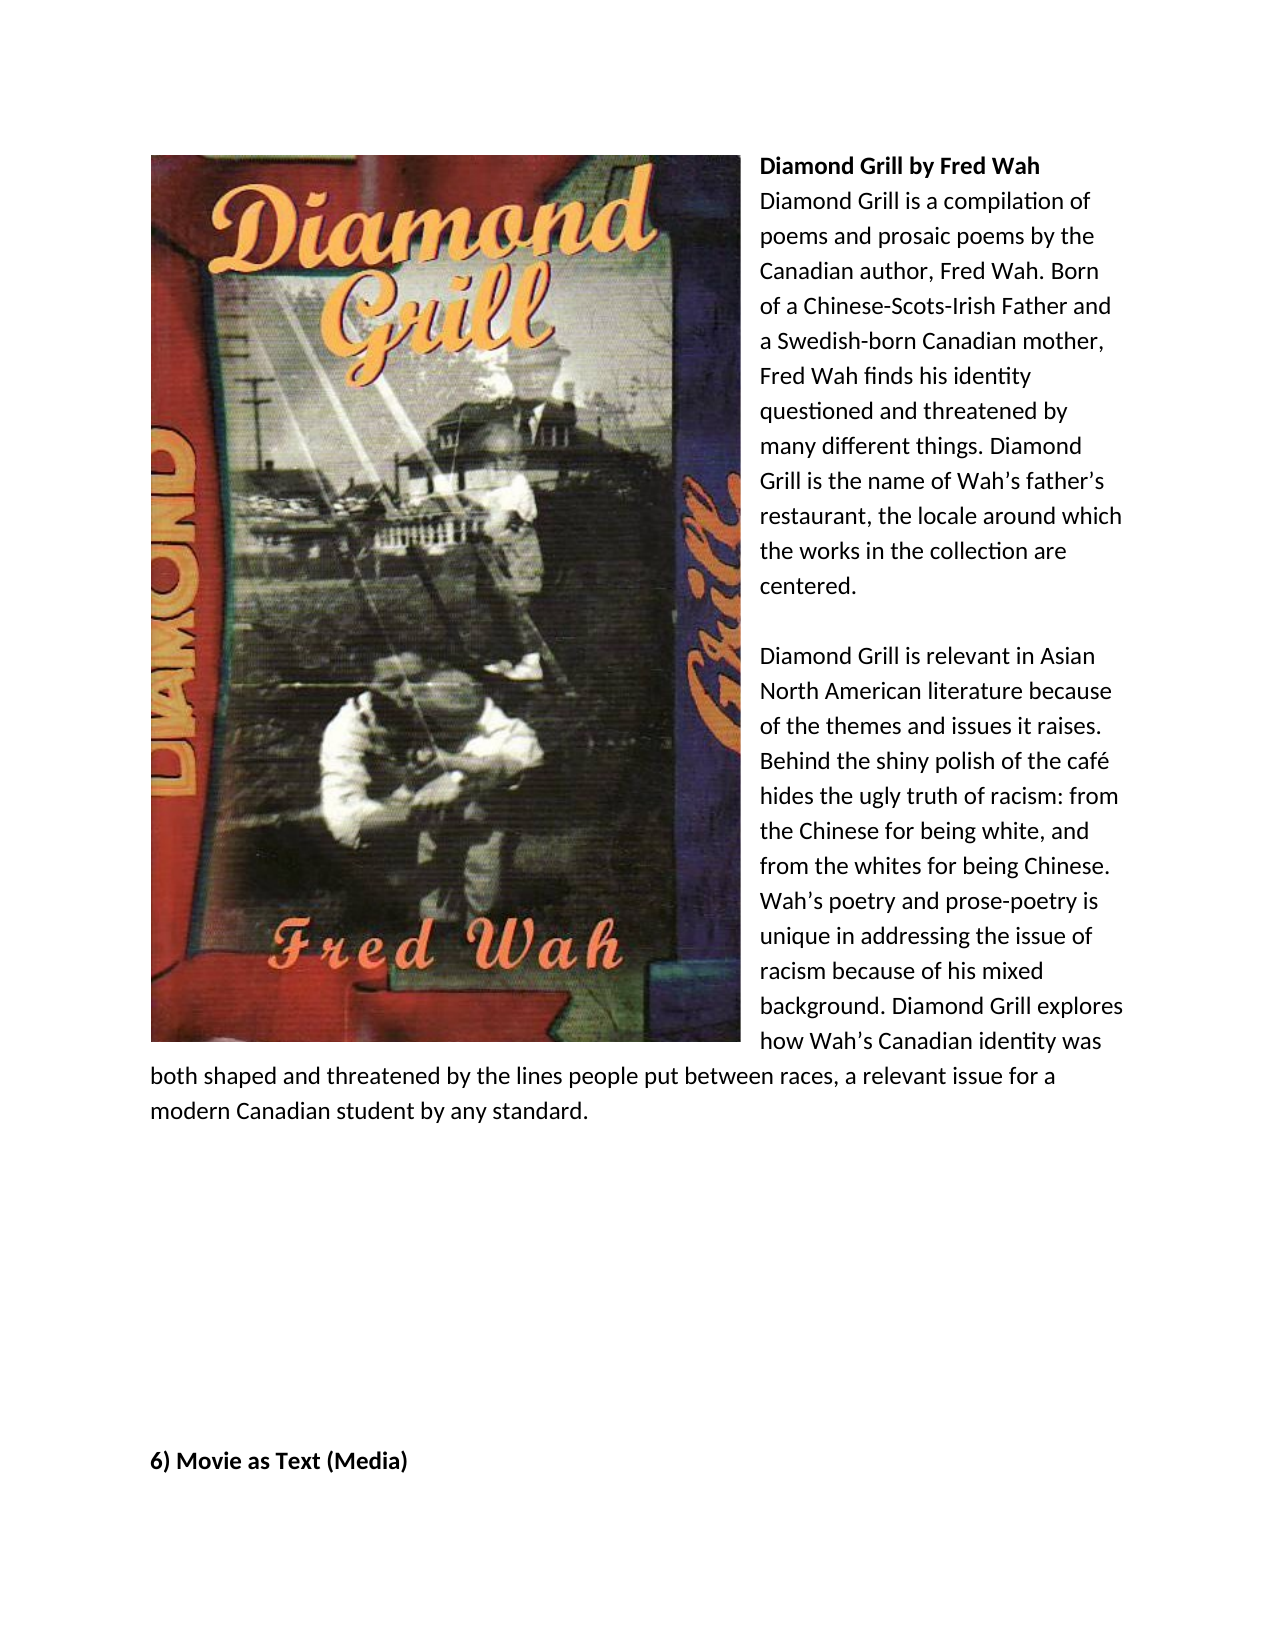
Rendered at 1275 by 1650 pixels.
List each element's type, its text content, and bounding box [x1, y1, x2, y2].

text Diamond Grill is relevant in Asian North American literature because of the themes and issues it raises. Behind the shiny polish of the café hides the ugly truth of racism: from the Chinese for being white, and from the whites for being Chinese. Wah’s poetry and prose-poetry is unique in addressing the issue of racism because of his mixed background. Diamond Grill explores how Wah’s Canadian identity was both shaped and threatened by the lines people put between races, a relevant issue for a modern Canadian student by any standard. [150, 640, 1125, 1126]
text Diamond Grill by Fred Wah [150, 150, 1125, 181]
picture [150, 155, 741, 1040]
text Diamond Grill is a compilation of poems and prosaic poems by the Canadian author, Fred Wah. Born of a Chinese-Scots-Irish Father and a Swedish-born Canadian mother, Fred Wah finds his identity questioned and threatened by many different things. Diamond Grill is the name of Wah’s father’s restaurant, the locale around which the works in the collection are centered. [741, 185, 1125, 601]
text 6) Movie as Text (Media) [150, 1445, 1125, 1476]
